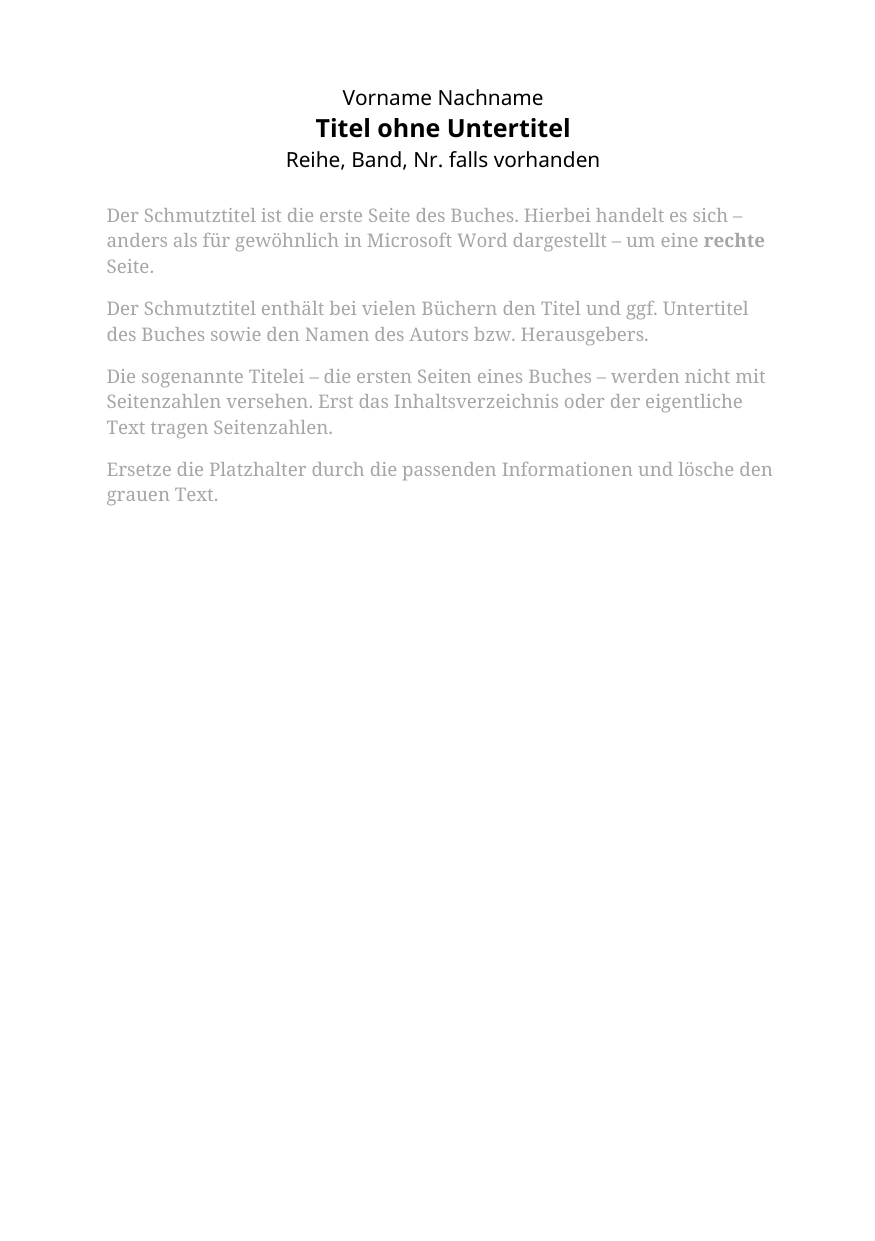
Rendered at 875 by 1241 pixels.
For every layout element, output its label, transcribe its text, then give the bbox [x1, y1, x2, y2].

text Der Schmutztitel ist die erste Seite des Buches. Hierbei handelt es sich – anders als für gewöhnlich in Microsoft Word dargestellt – um eine rechte Seite. [106, 202, 779, 279]
text Reihe, Band, Nr. falls vorhanden [106, 145, 779, 174]
text Titel ohne Untertitel [106, 111, 779, 145]
text Ersetze die Platzhalter durch die passenden Informationen und lösche den grauen Text. [106, 456, 779, 507]
text Der Schmutztitel enthält bei vielen Büchern den Titel und ggf. Untertitel des Buches sowie den Namen des Autors bzw. Herausgebers. [106, 295, 779, 346]
text Die sogenannte Titelei – die ersten Seiten eines Buches – werden nicht mit Seitenzahlen versehen. Erst das Inhaltsverzeichnis oder der eigentliche Text tragen Seitenzahlen. [106, 363, 779, 439]
text Vorname Nachname [106, 83, 779, 111]
